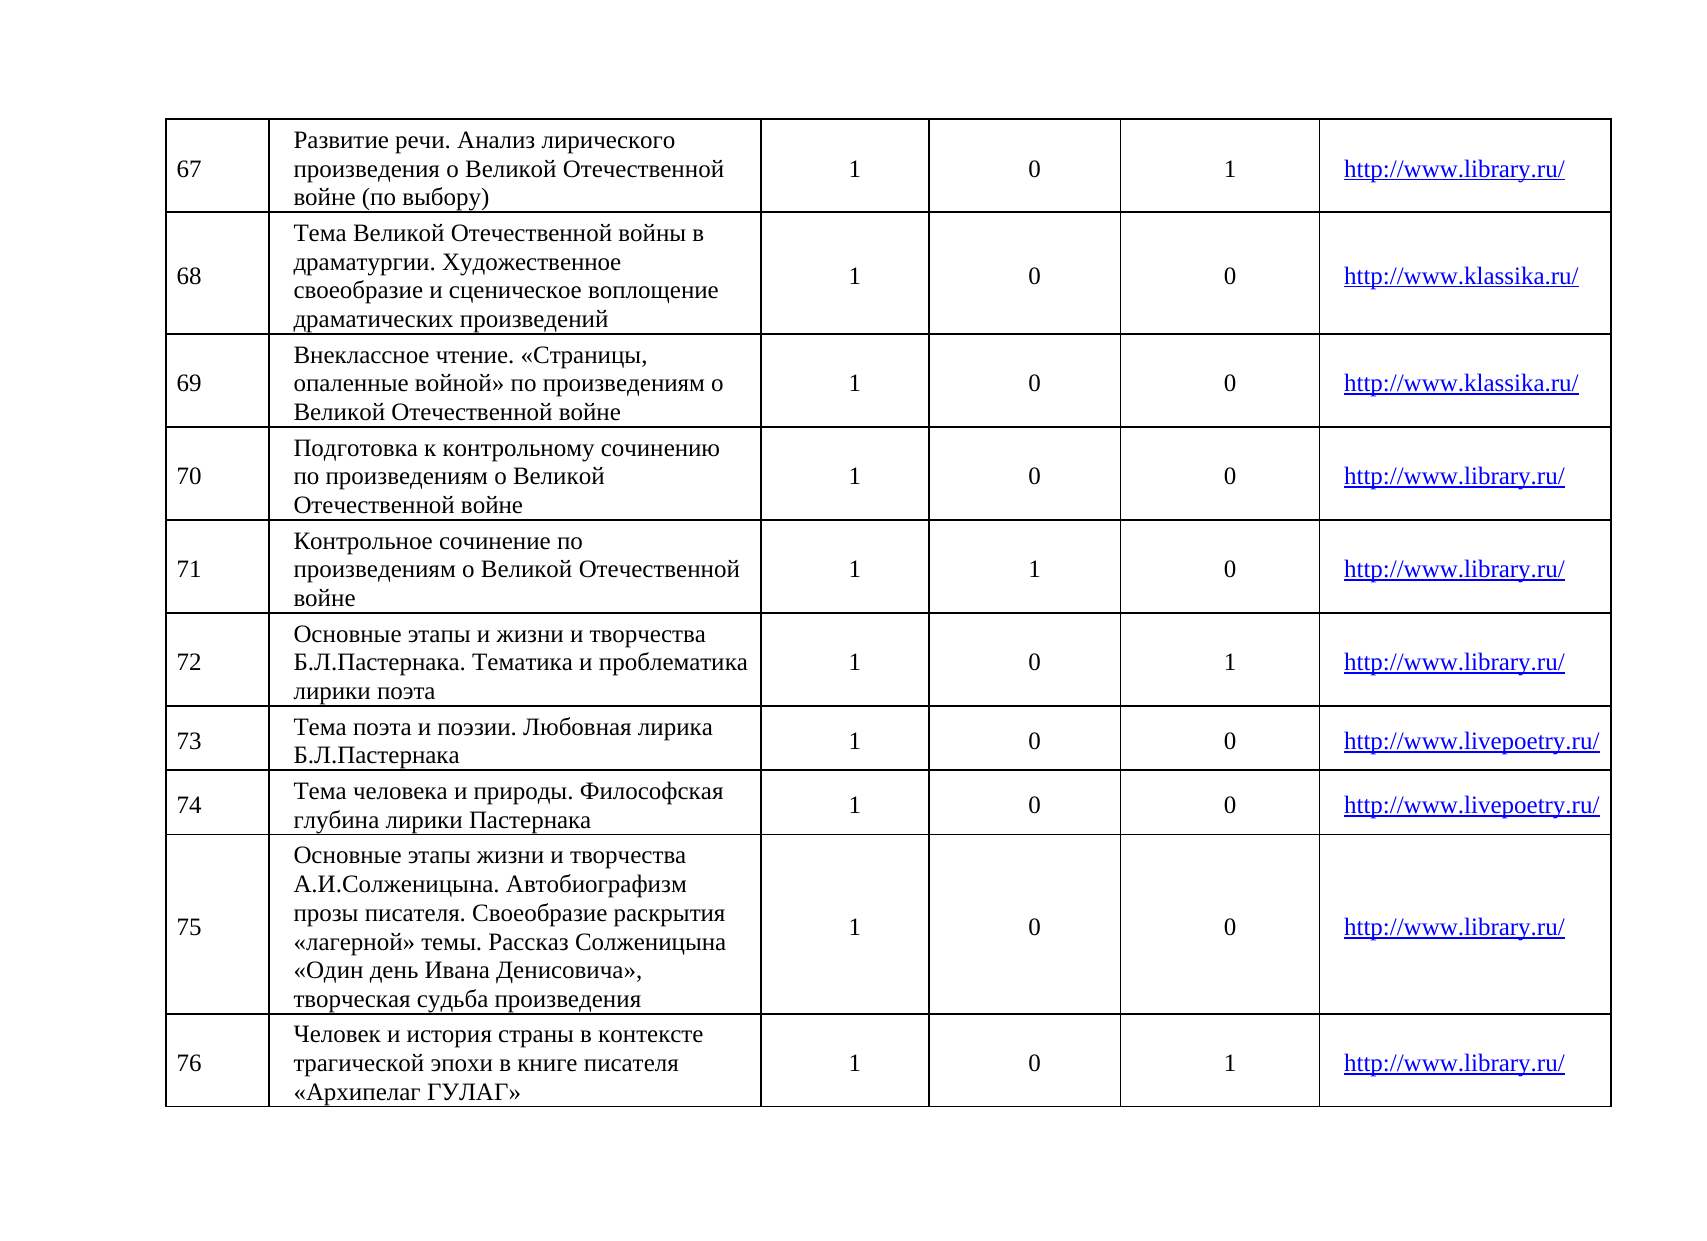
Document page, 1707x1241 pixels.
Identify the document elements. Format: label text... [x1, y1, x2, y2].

table_cell 1 [762, 614, 928, 705]
table_cell Тема Великой Отечественной войны в драматургии. Художественное своеобразие и сценическое воплощение драматических произведений [270, 213, 760, 333]
table_cell Основные этапы и жизни и творчества Б.Л.Пастернака. Тематика и проблематика лирики поэта [270, 614, 760, 705]
table_cell Человек и история страны в контексте трагической эпохи в книге писателя «Архипелаг ГУЛАГ» [270, 1015, 760, 1106]
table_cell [1320, 1015, 1610, 1106]
table_cell http://www.livepoetry.ru/ [1320, 771, 1610, 833]
table_cell Внеклассное чтение. «Страницы, опаленные войной» по произведениям о Великой Отечественной войне [270, 335, 760, 426]
table_cell 0 [930, 335, 1120, 426]
table_cell 0 [930, 614, 1120, 705]
table_cell 1 [1121, 120, 1319, 211]
table_cell 0 [930, 835, 1120, 1013]
table_cell 0 [930, 428, 1120, 519]
table_cell http://www.klassika.ru/ [1320, 213, 1610, 333]
table_cell 1 [762, 707, 928, 769]
table_cell 0 [930, 213, 1120, 333]
table_cell 70 [167, 428, 268, 519]
table_cell 1 [762, 213, 928, 333]
table_cell Основные этапы жизни и творчества А.И.Солженицына. Автобиографизм прозы писателя. Своеобразие раскрытия «лагерной» темы. Рассказ Солженицына «Один день Ивана Денисовича», творческая судьба произведения [270, 835, 760, 1013]
table_cell http://www.livepoetry.ru/ [1320, 707, 1610, 769]
table_cell 0 [930, 771, 1120, 833]
table_cell 69 [167, 335, 268, 426]
table_cell 1 [762, 335, 928, 426]
table_cell http://www.library.ru/ [1320, 614, 1610, 705]
table_cell 1 [762, 120, 928, 211]
table_cell 68 [167, 213, 268, 333]
table_cell Развитие речи. Анализ лирического произведения о Великой Отечественной войне (по выбору) [270, 120, 760, 211]
table_cell http://www.library.ru/ [1320, 835, 1610, 1013]
table_cell 74 [167, 771, 268, 833]
table_cell 0 [1121, 335, 1319, 426]
table_cell 67 [167, 120, 268, 211]
table_cell 1 [762, 835, 928, 1013]
table_cell 1 [762, 521, 928, 612]
table_cell 1 [1121, 614, 1319, 705]
table_cell 0 [1121, 707, 1319, 769]
table_cell 0 [930, 707, 1120, 769]
table_cell 0 [1121, 771, 1319, 833]
table_cell Тема поэта и поэзии. Любовная лирика Б.Л.Пастернака [270, 707, 760, 769]
table_cell 0 [1121, 428, 1319, 519]
table_cell http://www.library.ru/ [1320, 521, 1610, 612]
table_cell 73 [167, 707, 268, 769]
table_cell http://www.klassika.ru/ [1320, 335, 1610, 426]
table_cell 1 [762, 428, 928, 519]
table_cell 0 [1121, 213, 1319, 333]
table_cell 0 [930, 120, 1120, 211]
table_cell 1 [930, 521, 1120, 612]
table_cell 1 [1121, 1015, 1319, 1106]
table_cell 1 [762, 771, 928, 833]
table_cell http://www.library.ru/ [1320, 120, 1610, 211]
table_cell 75 [167, 835, 268, 1013]
table_cell http://www.library.ru/ [1320, 428, 1610, 519]
table_cell 1 [762, 1015, 928, 1106]
table_cell 0 [1121, 521, 1319, 612]
table_cell 76 [167, 1015, 268, 1106]
table_cell 0 [1121, 835, 1319, 1013]
table_cell 71 [167, 521, 268, 612]
table_cell 72 [167, 614, 268, 705]
table_cell Контрольное сочинение по произведениям о Великой Отечественной войне [270, 521, 760, 612]
table_cell 0 [930, 1015, 1120, 1106]
table_cell Тема человека и природы. Философская глубина лирики Пастернака [270, 771, 760, 833]
table_cell Подготовка к контрольному сочинению по произведениям о Великой Отечественной войне [270, 428, 760, 519]
